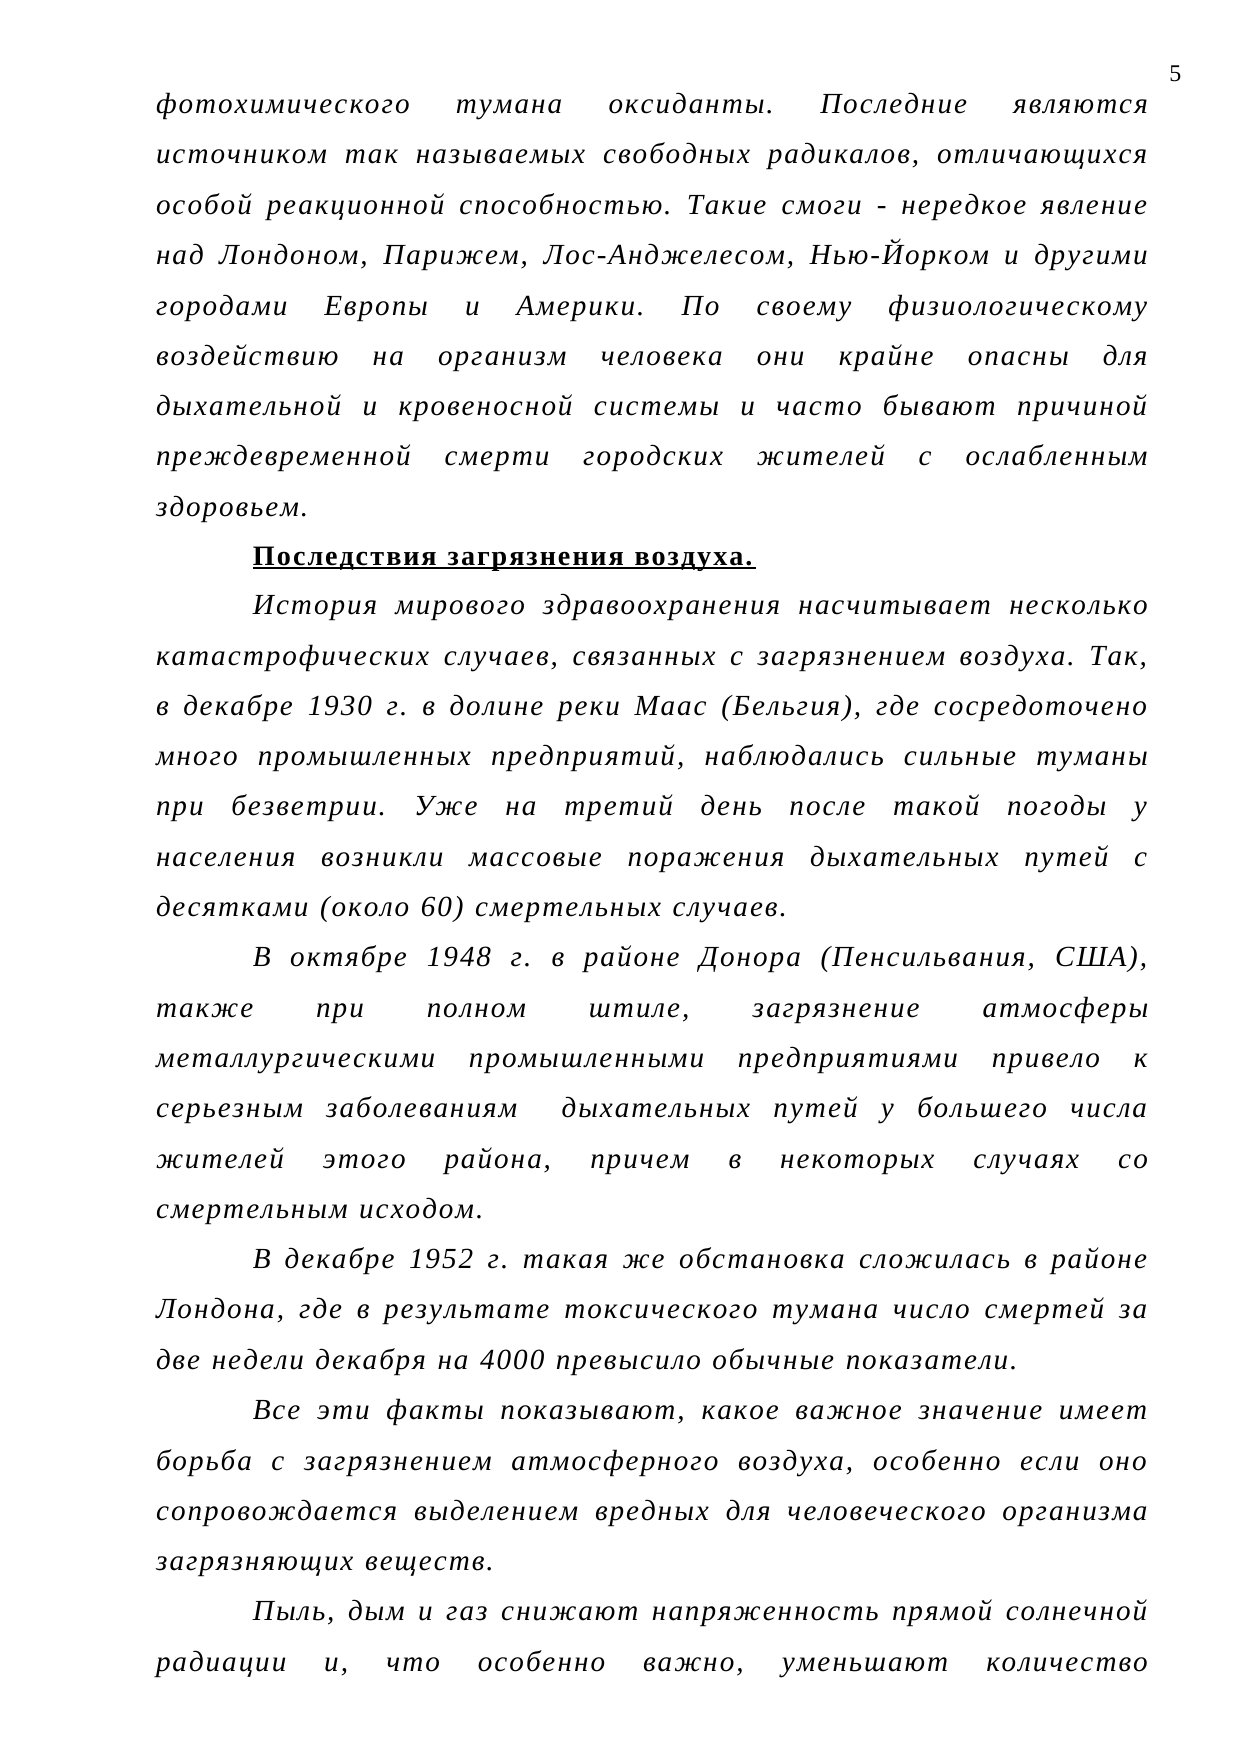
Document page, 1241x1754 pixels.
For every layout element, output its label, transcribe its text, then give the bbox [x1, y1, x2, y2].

text В декабре 1952 г. такая же обстановка сложилась в районе Лондона, где в результате токсического тумана число смертей за две недели декабря на 4000 превысило обычные показатели. [156, 1242, 1149, 1376]
text В октябре 1948 г. в районе Донора (Пенсильвания, США), также при полном штиле, загрязнение атмосферы металлургическими промышленными предприятиями привело к серьезным заболеваниям дыхательных путей у большего числа жителей этого района, причем в некоторых случаях со смертельным исходом. [156, 940, 1149, 1225]
text Все эти факты показывают, какое важное значение имеет борьба с загрязнением атмосферного воздуха, особенно если оно сопровождается выделением вредных для человеческого организма загрязняющих веществ. [156, 1392, 1149, 1577]
text Последствия загрязнения воздуха. [156, 539, 1149, 571]
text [156, 87, 1149, 523]
text История мирового здравоохранения насчитывает несколько катастрофических случаев, связанных с загрязнением воздуха. Так, в декабре 1930 г. в долине реки Маас (Бельгия), где сосредоточено много промышленных предприятий, наблюдались сильные туманы при безветрии. Уже на третий день после такой погоды у населения возникли массовые поражения дыхательных путей с десятками (около 60) смертельных случаев. [156, 587, 1149, 923]
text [156, 1594, 1149, 1678]
